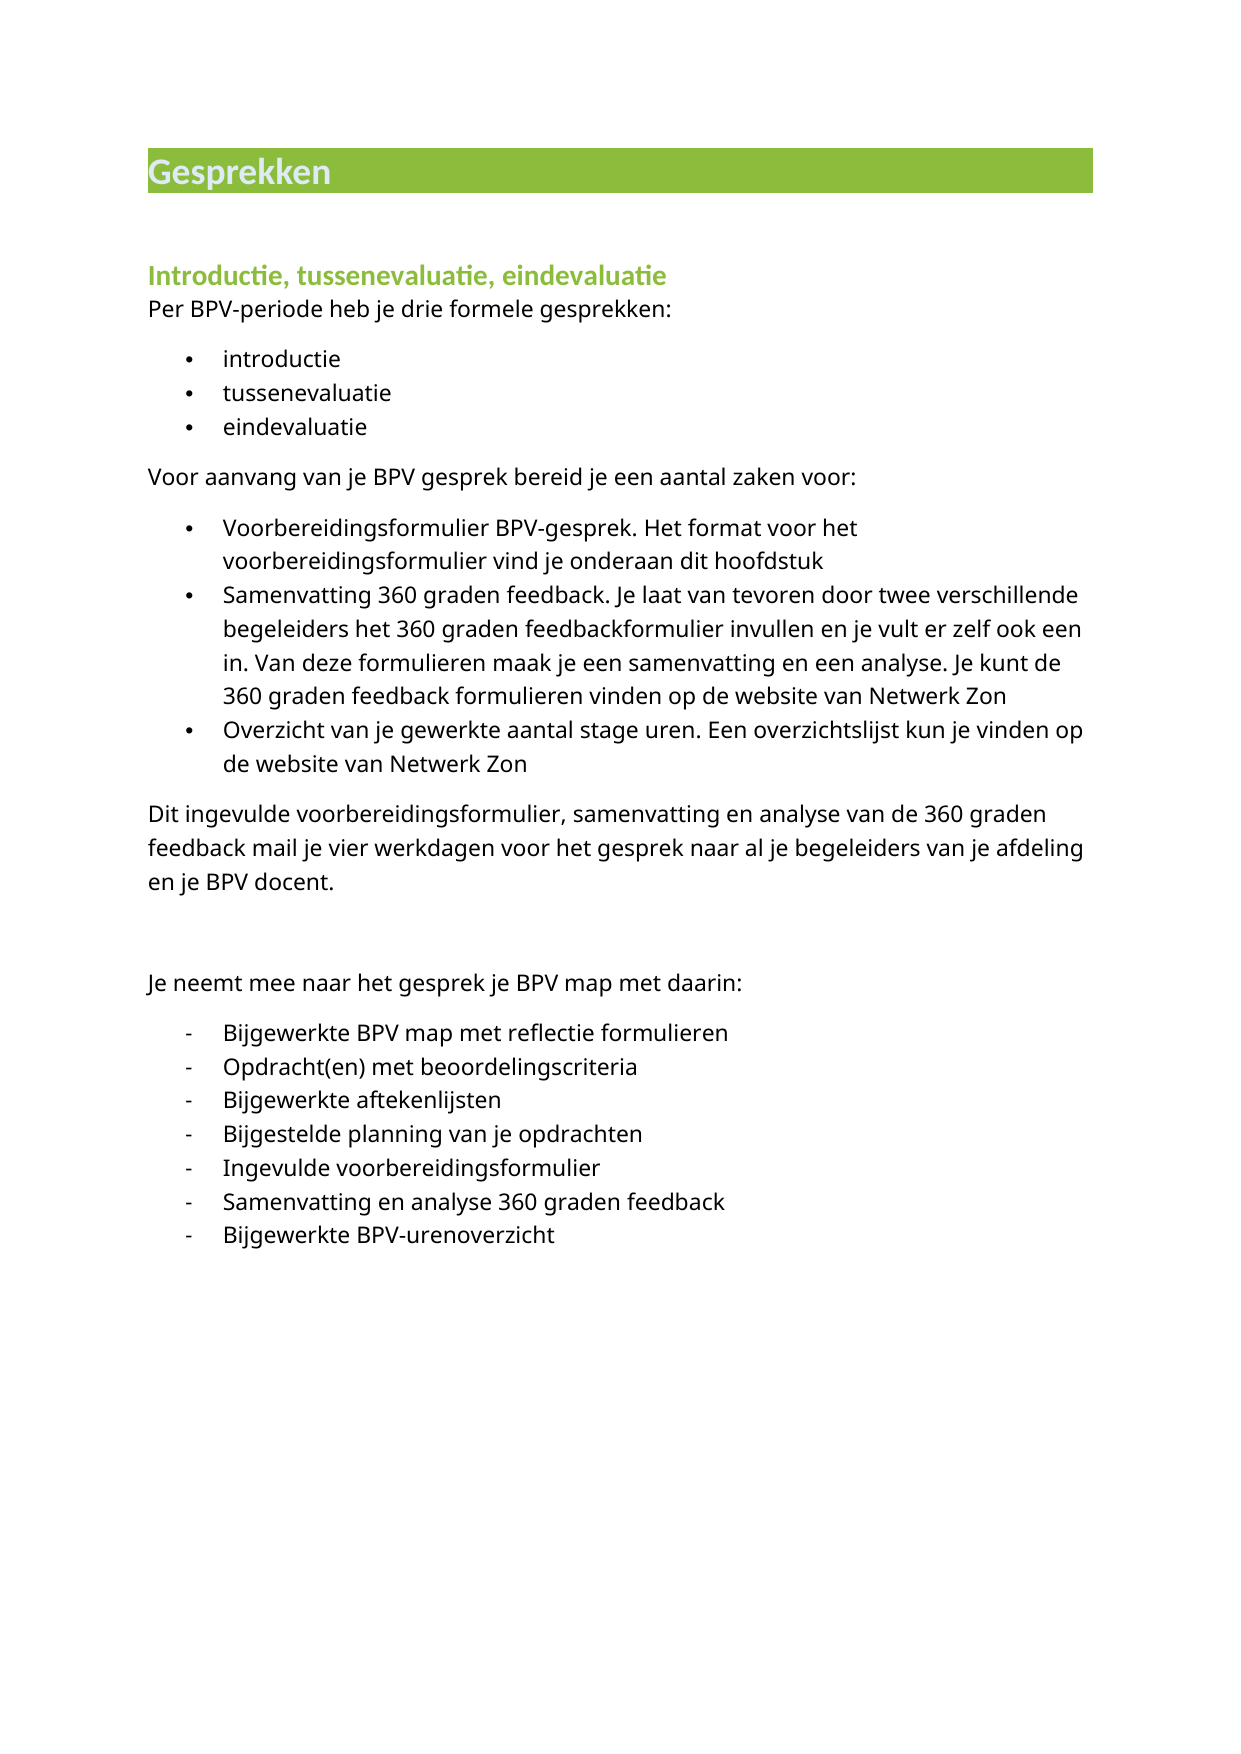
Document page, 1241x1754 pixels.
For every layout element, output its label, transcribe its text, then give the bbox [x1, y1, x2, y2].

list Opdracht(en) met beoordelingscriteria [185, 1051, 1093, 1082]
list Bijgewerkte BPV-urenoverzicht [185, 1219, 1093, 1251]
list tussenevaluatie [185, 377, 1093, 408]
text Voor aanvang van je BPV gesprek bereid je een aantal zaken voor: [148, 461, 1093, 492]
list introductie [185, 343, 1093, 374]
list Ingevulde voorbereidingsformulier [185, 1152, 1093, 1183]
text Introductie, tussenevaluatie, eindevaluatie [148, 257, 1093, 293]
list Overzicht van je gewerkte aantal stage uren. Een overzichtslijst kun je vinden op de website van Netwerk Zon [185, 714, 1093, 779]
list Bijgewerkte BPV map met reflectie formulieren [185, 1017, 1093, 1048]
list Samenvatting 360 graden feedback. Je laat van tevoren door twee verschillende begeleiders het 360 graden feedbackformulier invullen en je vult er zelf ook een in. Van deze formulieren maak je een samenvatting en een analyse. Je kunt de 360 graden feedback formulieren vinden op de website van Netwerk Zon [185, 579, 1093, 711]
text Dit ingevulde voorbereidingsformulier, samenvatting en analyse van de 360 graden feedback mail je vier werkdagen voor het gesprek naar al je begeleiders van je afdeling en je BPV docent. [148, 798, 1093, 897]
list Samenvatting en analyse 360 graden feedback [185, 1186, 1093, 1217]
list Bijgewerkte aftekenlijsten [185, 1084, 1093, 1116]
text Je neemt mee naar het gesprek je BPV map met daarin: [148, 966, 1093, 998]
list eindevaluatie [185, 411, 1093, 442]
text Per BPV-periode heb je drie formele gesprekken: [148, 293, 1093, 324]
list Voorbereidingsformulier BPV-gesprek. Het format voor het voorbereidingsformulier vind je onderaan dit hoofdstuk [185, 511, 1093, 576]
list Bijgestelde planning van je opdrachten [185, 1118, 1093, 1149]
subtitle Gesprekken [148, 148, 1093, 193]
